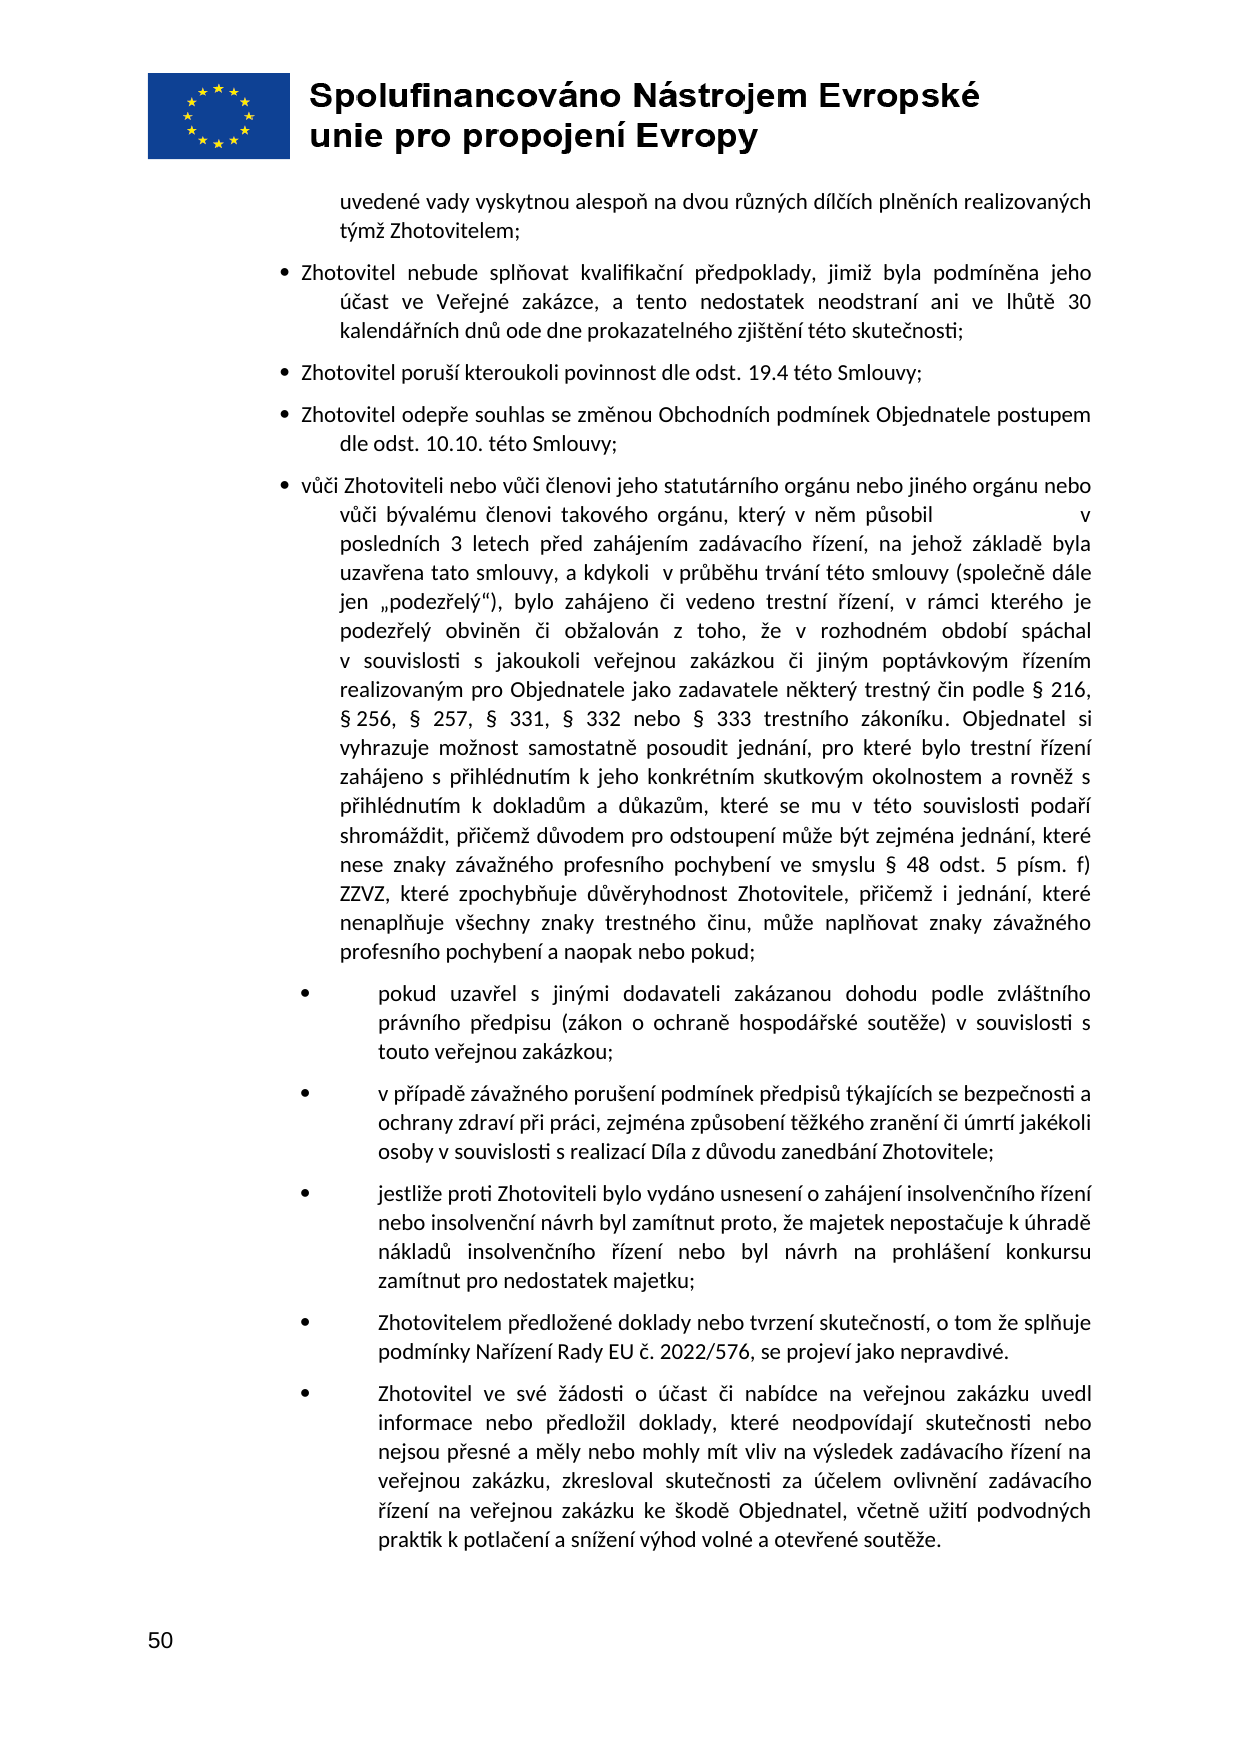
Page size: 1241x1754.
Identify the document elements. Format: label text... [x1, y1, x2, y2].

list v případě závažného porušení podmínek předpisů týkajících se bezpečnosti a ochrany zdraví při práci, zejména způsobení těžkého zranění či úmrtí jakékoli osoby v souvislosti s realizací Díla z důvodu zanedbání Zhotovitele; [301, 1078, 1093, 1166]
list Zhotovitel poruší kteroukoli povinnost dle odst. 19.4 této Smlouvy; [281, 357, 1093, 386]
list vůči Zhotoviteli nebo vůči členovi jeho statutárního orgánu nebo jiného orgánu nebo vůči bývalému členovi takového orgánu, který v něm působil v posledních 3 letech před zahájením zadávacího řízení, na jehož základě byla uzavřena tato smlouvy, a kdykoli v průběhu trvání této smlouvy (společně dále jen „podezřelý“), bylo zahájeno či vedeno trestní řízení, v rámci kterého je podezřelý obviněn či obžalován z toho, že v rozhodném období spáchal v souvislosti s jakoukoli veřejnou zakázkou či jiným poptávkovým řízením realizovaným pro Objednatele jako zadavatele některý trestný čin podle § 216, § 256, § 257, § 331, § 332 nebo § 333 trestního zákoníku. Objednatel si vyhrazuje možnost samostatně posoudit jednání, pro které bylo trestní řízení zahájeno s přihlédnutím k jeho konkrétním skutkovým okolnostem a rovněž s přihlédnutím k dokladům a důkazům, které se mu v této souvislosti podaří shromáždit, přičemž důvodem pro odstoupení může být zejména jednání, které nese znaky závažného profesního pochybení ve smyslu § 48 odst. 5 písm. f) ZZVZ, které zpochybňuje důvěryhodnost Zhotovitele, přičemž i jednání, které nenaplňuje všechny znaky trestného činu, může naplňovat znaky závažného profesního pochybení a naopak nebo pokud; [281, 470, 1093, 966]
picture [147, 73, 991, 160]
list Zhotovitelem předložené doklady nebo tvrzení skutečností, o tom že splňuje podmínky Nařízení Rady EU č. 2022/576, se projeví jako nepravdivé. [301, 1307, 1093, 1366]
list pokud uzavřel s jinými dodavateli zakázanou dohodu podle zvláštního právního předpisu (zákon o ochraně hospodářské soutěže) v souvislosti s touto veřejnou zakázkou; [301, 978, 1093, 1066]
list Zhotovitel ve své žádosti o účast či nabídce na veřejnou zakázku uvedl informace nebo předložil doklady, které neodpovídají skutečnosti nebo nejsou přesné a měly nebo mohly mít vliv na výsledek zadávacího řízení na veřejnou zakázku, zkresloval skutečnosti za účelem ovlivnění zadávacího řízení na veřejnou zakázku ke škodě Objednatel, včetně užití podvodných praktik k potlačení a snížení výhod volné a otevřené soutěže. [301, 1378, 1093, 1553]
list Zhotovitel odepře souhlas se změnou Obchodních podmínek Objednatele postupem dle odst. 10.10. této Smlouvy; [281, 399, 1093, 457]
list Zhotovitel nebude splňovat kvalifikační předpoklady, jimiž byla podmíněna jeho účast ve Veřejné zakázce, a tento nedostatek neodstraní ani ve lhůtě 30 kalendářních dnů ode dne prokazatelného zjištění této skutečnosti; [281, 257, 1093, 345]
list jestliže proti Zhotoviteli bylo vydáno usnesení o zahájení insolvenčního řízení nebo insolvenční návrh byl zamítnut proto, že majetek nepostačuje k úhradě nákladů insolvenčního řízení nebo byl návrh na prohlášení konkursu zamítnut pro nedostatek majetku; [301, 1178, 1093, 1295]
